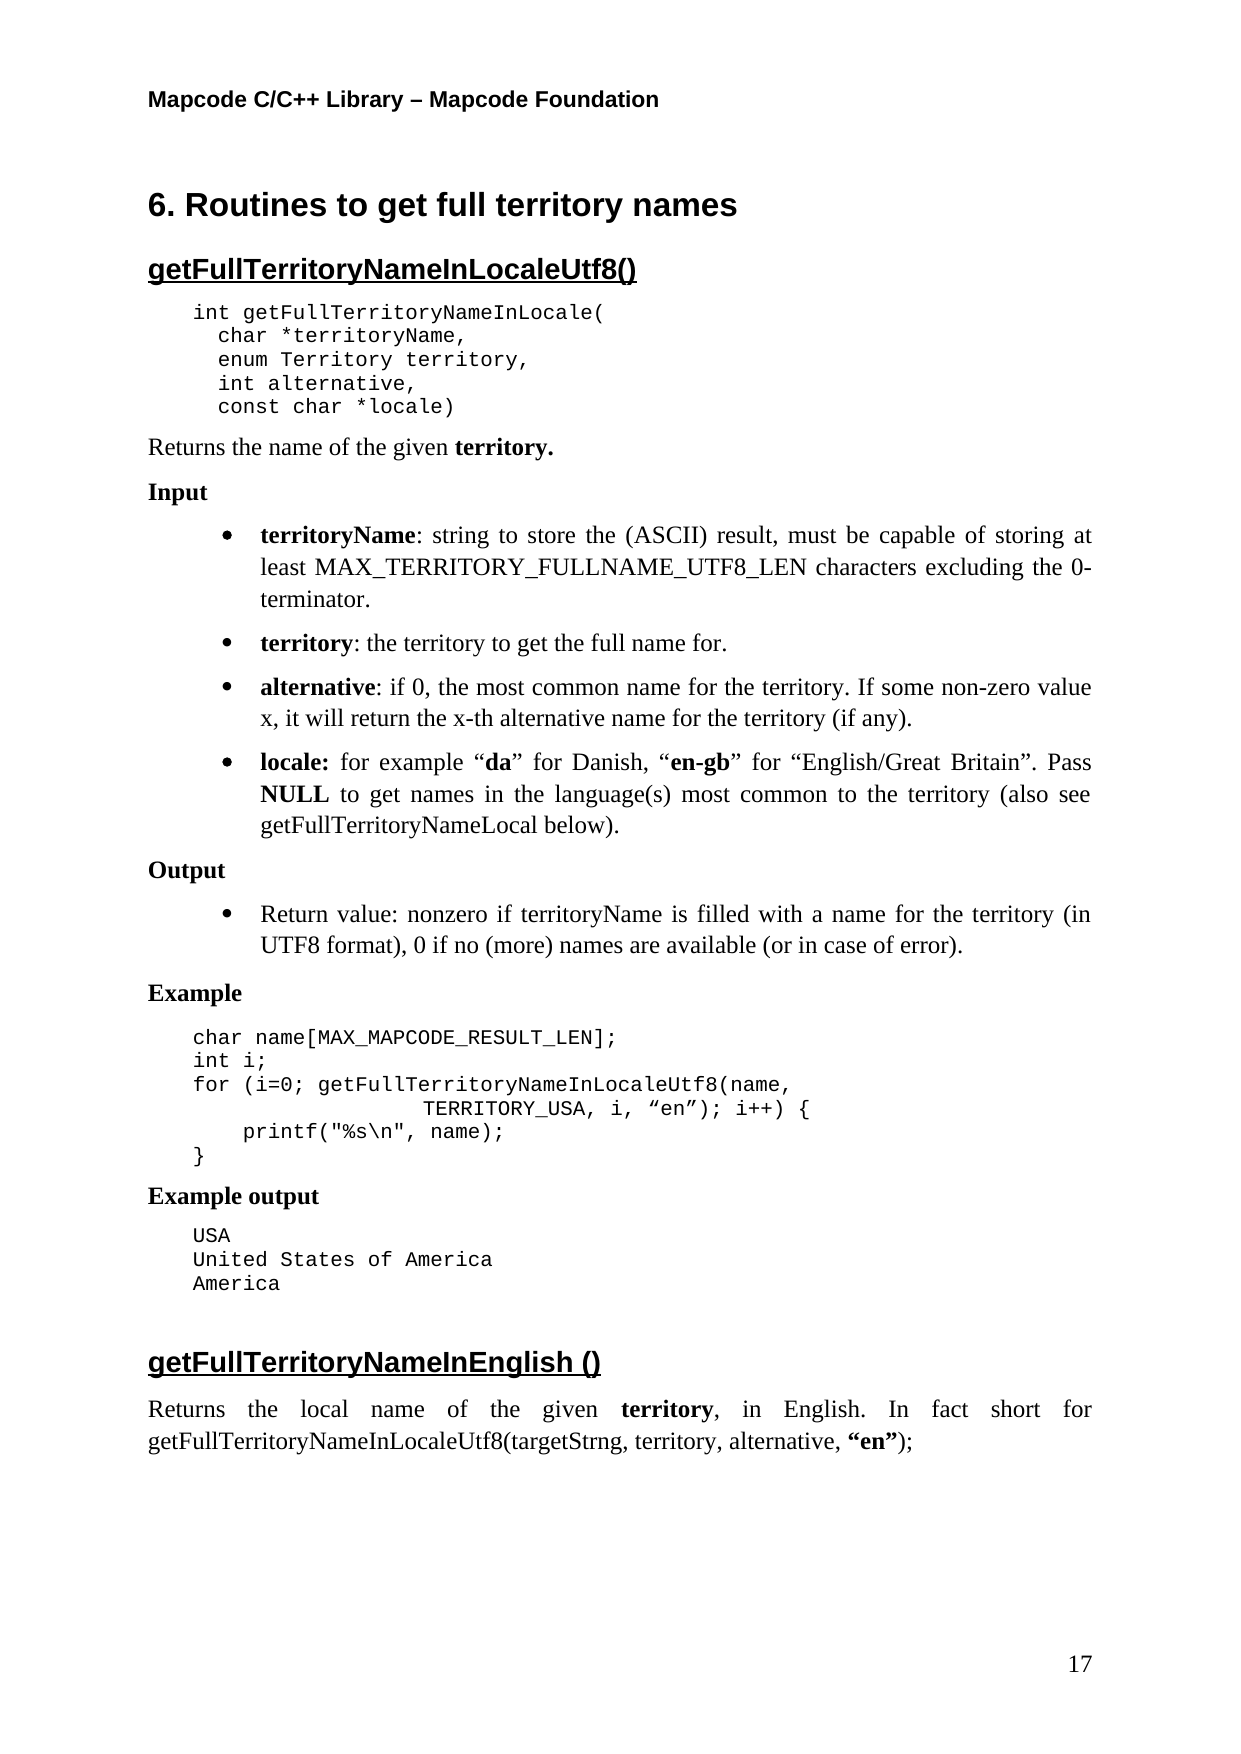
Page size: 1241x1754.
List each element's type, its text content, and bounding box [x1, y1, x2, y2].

list territoryName: string to store the (ASCII) result, must be capable of storing at least MAX_TERRITORY_FULLNAME_UTF8_LEN characters excluding the 0-terminator. [223, 521, 1092, 612]
list Return value: nonzero if territoryName is filled with a name for the territory (in UTF8 format), 0 if no (more) names are available (or in case of error). [223, 899, 1092, 959]
list Output [148, 855, 1092, 883]
text int getFullTerritoryNameInLocale( [193, 302, 1092, 325]
text USA United States of America [193, 1225, 1092, 1272]
text char *territoryName, [193, 325, 1092, 349]
text printf("%s\n", name); [193, 1121, 1092, 1145]
text int i; [193, 1050, 1092, 1074]
text Example output [148, 1181, 1092, 1210]
title Example [148, 978, 1092, 1007]
subtitle 6. Routines to get full territory names [148, 185, 1092, 224]
text Returns the local name of the given territory, in English. In fact short for getFullTerritoryNameInLocaleUtf8(targetStrng, territory, alternative, “en”); [148, 1394, 1092, 1454]
text for (i=0; getFullTerritoryNameInLocaleUtf8(name, [193, 1074, 1092, 1098]
text char name[MAX_MAPCODE_RESULT_LEN]; [193, 1027, 1092, 1050]
text } [193, 1145, 1092, 1169]
list Input [148, 477, 1092, 505]
list locale: for example “da” for Danish, “en-gb” for “English/Great Britain”. Pass NULL to get names in the language(s) most common to the territory (also see getFullTerritoryNameLocal below). [223, 747, 1092, 839]
text Returns the name of the given territory. [148, 432, 1092, 461]
text enum Territory territory, [193, 349, 1092, 373]
list territory: the territory to get the full name for. [223, 628, 1092, 657]
text America [193, 1272, 1092, 1320]
text TERRITORY_USA, i, “en”); i++) { [223, 1098, 1092, 1121]
subtitle getFullTerritoryNameInEnglish () [148, 1345, 1092, 1378]
text int alternative, const char *locale) [193, 373, 1092, 420]
list alternative: if 0, the most common name for the territory. If some non-zero value x, it will return the x-th alternative name for the territory (if any). [223, 672, 1092, 732]
subtitle getFullTerritoryNameInLocaleUtf8() [148, 252, 1092, 286]
